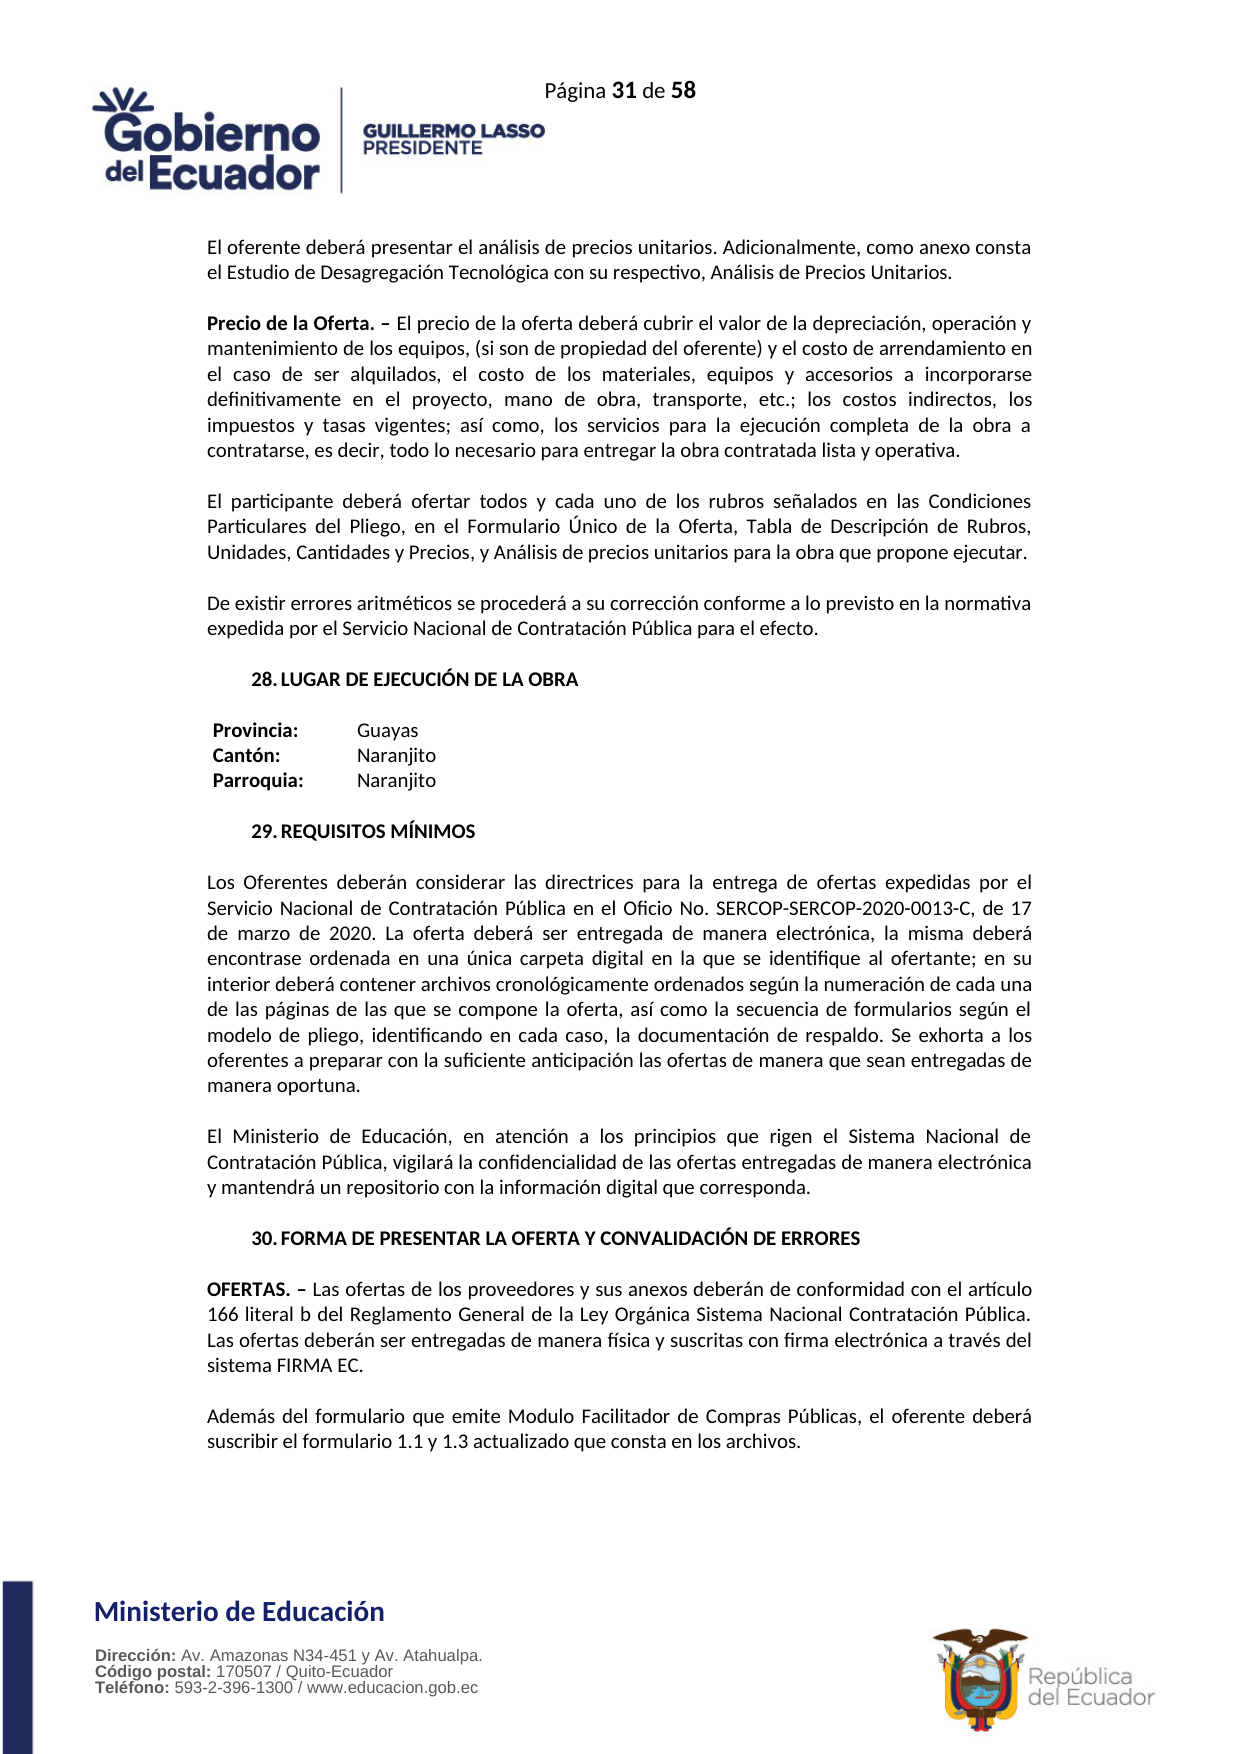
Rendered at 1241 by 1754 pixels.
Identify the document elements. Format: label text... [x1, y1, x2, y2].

list Cantón: Naranjito [213, 742, 1033, 768]
text De existir errores aritméticos se procederá a su corrección conforme a lo previsto en la normativa expedida por el Servicio Nacional de Contratación Pública para el efecto. [207, 590, 1033, 641]
text OFERTAS. – Las ofertas de los proveedores y sus anexos deberán de conformidad con el artículo 166 literal b del Reglamento General de la Ley Orgánica Sistema Nacional Contratación Pública. Las ofertas deberán ser entregadas de manera física y suscritas con firma electrónica a través del sistema FIRMA EC. [207, 1276, 1033, 1378]
list FORMA DE PRESENTAR LA OFERTA Y CONVALIDACIÓN DE ERRORES [251, 1225, 1033, 1251]
text Precio de la Oferta. – El precio de la oferta deberá cubrir el valor de la depreciación, operación y mantenimiento de los equipos, (si son de propiedad del oferente) y el costo de arrendamiento en el caso de ser alquilados, el costo de los materiales, equipos y accesorios a incorporarse definitivamente en el proyecto, mano de obra, transporte, etc.; los costos indirectos, los impuestos y tasas vigentes; así como, los servicios para la ejecución completa de la obra a contratarse, es decir, todo lo necesario para entregar la obra contratada lista y operativa. [207, 310, 1033, 463]
text El participante deberá ofertar todos y cada uno de los rubros señalados en las Condiciones Particulares del Pliego, en el Formulario Único de la Oferta, Tabla de Descripción de Rubros, Unidades, Cantidades y Precios, y Análisis de precios unitarios para la obra que propone ejecutar. [207, 488, 1033, 564]
text Los Oferentes deberán considerar las directrices para la entrega de ofertas expedidas por el Servicio Nacional de Contratación Pública en el Oficio No. SERCOP-SERCOP-2020-0013-C, de 17 de marzo de 2020. La oferta deberá ser entregada de manera electrónica, la misma deberá encontrase ordenada en una única carpeta digital en la que se identifique al ofertante; en su interior deberá contener archivos cronológicamente ordenados según la numeración de cada una de las páginas de las que se compone la oferta, así como la secuencia de formularios según el modelo de pliego, identificando en cada caso, la documentación de respaldo. Se exhorta a los oferentes a preparar con la suficiente anticipación las ofertas de manera que sean entregadas de manera oportuna. [207, 869, 1033, 1098]
list Provincia: Guayas [213, 717, 1033, 742]
list LUGAR DE EJECUCIÓN DE LA OBRA [251, 666, 1033, 691]
text El Ministerio de Educación, en atención a los principios que rigen el Sistema Nacional de Contratación Pública, vigilará la confidencialidad de las ofertas entregadas de manera electrónica y mantendrá un repositorio con la información digital que corresponda. [207, 1123, 1033, 1200]
text Además del formulario que emite Modulo Facilitador de Compras Públicas, el oferente deberá suscribir el formulario 1.1 y 1.3 actualizado que consta en los archivos. [207, 1403, 1033, 1454]
picture [2, 28, 1241, 1754]
text El oferente deberá presentar el análisis de precios unitarios. Adicionalmente, como anexo consta el Estudio de Desagregación Tecnológica con su respectivo, Análisis de Precios Unitarios. [207, 234, 1033, 285]
list REQUISITOS MÍNIMOS [251, 818, 1033, 844]
list Parroquia: Naranjito [213, 768, 1033, 793]
